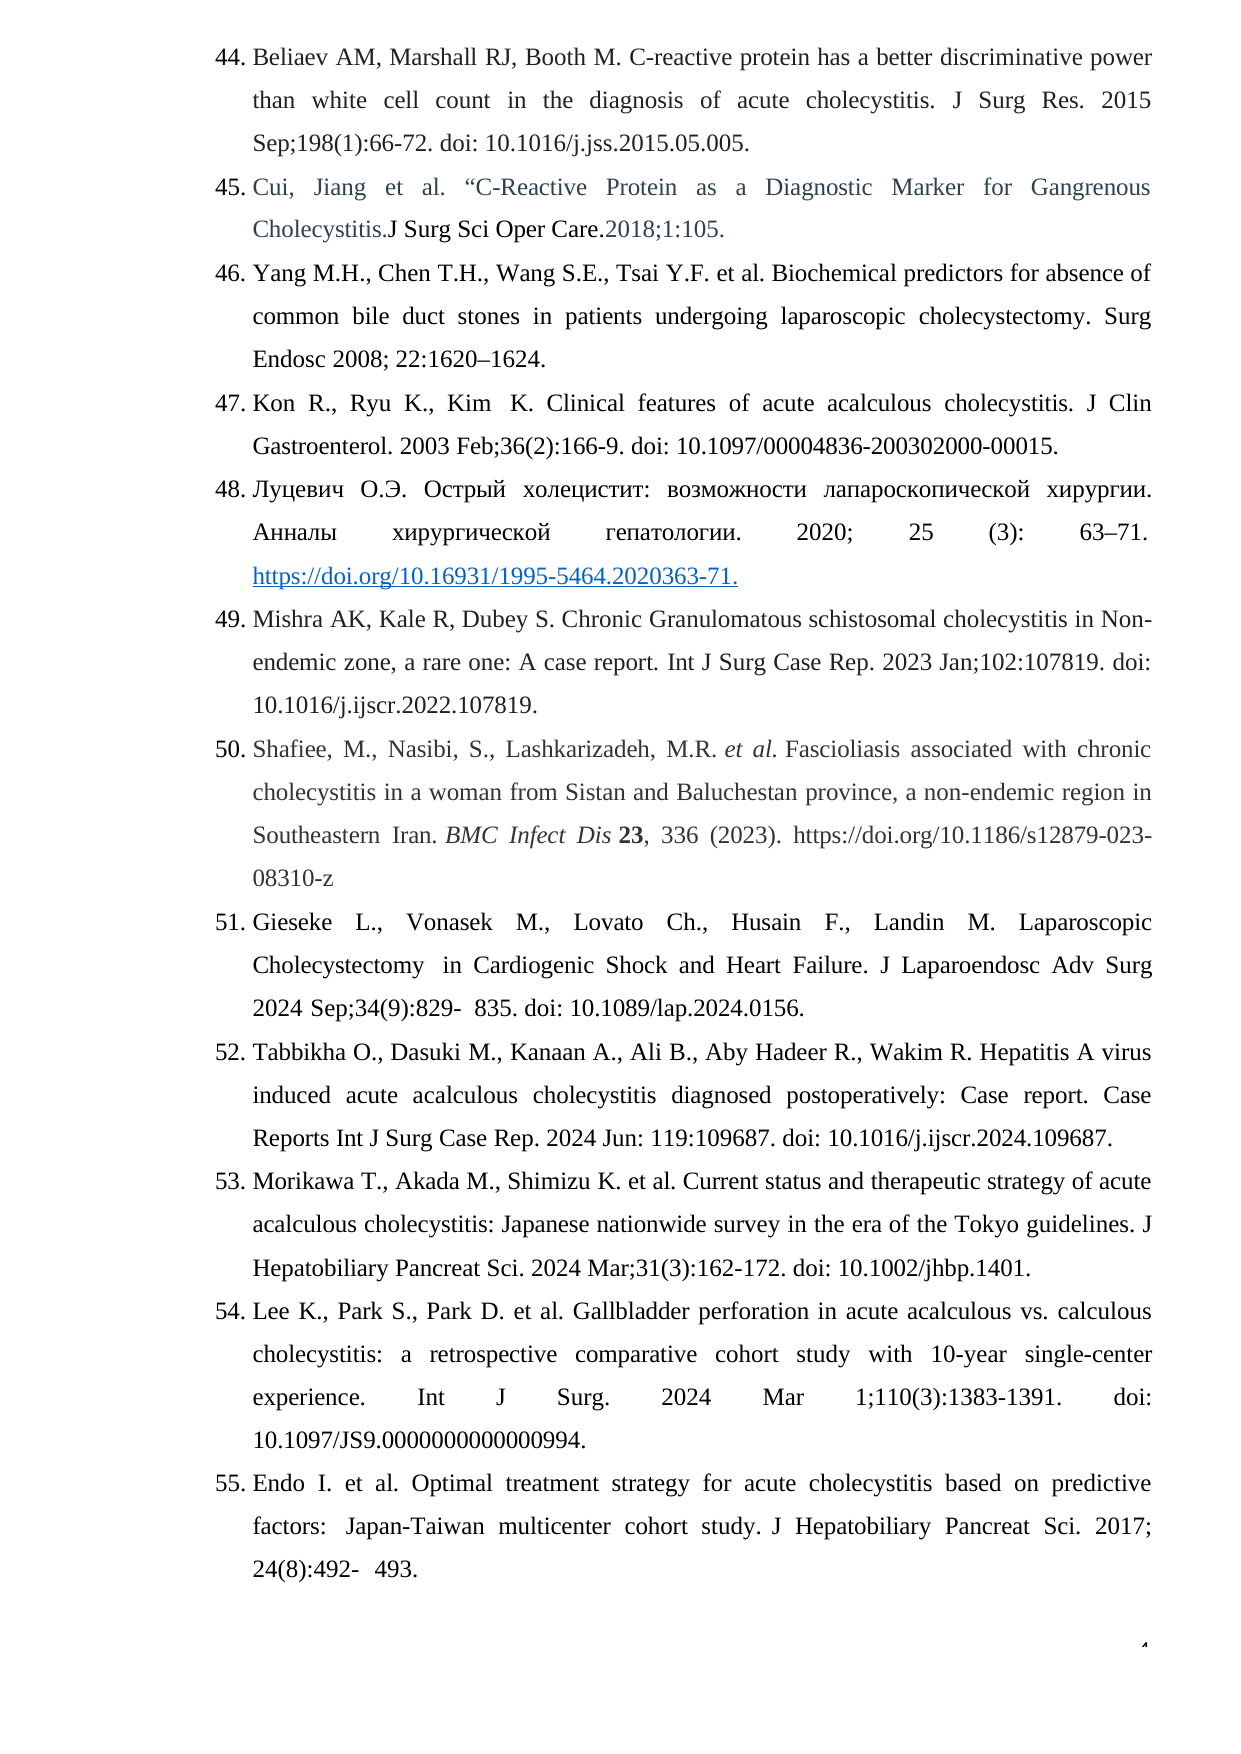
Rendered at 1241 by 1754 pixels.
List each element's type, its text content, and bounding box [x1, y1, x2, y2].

list Cui, Jiang et al. “C-Reactive Protein as a Diagnostic Marker for Gangrenous Cholecystitis.J Surg Sci Oper Care.2018;1:105. [215, 172, 1151, 243]
list Kon R., Ryu K., Kim K. Clinical features of acute acalculous cholecystitis. J Clin Gastroenterol. 2003 Feb;36(2):166-9. doi: 10.1097/00004836-200302000-00015. [215, 388, 1152, 460]
list Yang M.H., Chen T.H., Wang S.E., Tsai Y.F. et al. Biochemical predictors for absence of common bile duct stones in patients undergoing laparoscopic cholecystectomy. Surg Endosc 2008; 22:1620–1624. [215, 258, 1152, 373]
list Morikawa T., Akada M., Shimizu K. et al. Current status and therapeutic strategy of acute acalculous cholecystitis: Japanese nationwide survey in the era of the Tokyo guidelines. J Hepatobiliary Pancreat Sci. 2024 Mar;31(3):162-172. doi: 10.1002/jhbp.1401. [215, 1166, 1152, 1281]
text https://doi.org/10.16931/1995-5464.2020363-71. [252, 561, 1163, 589]
list Beliaev AM, Marshall RJ, Booth M. C-reactive protein has a better discriminative power than white cell count in the diagnosis of acute cholecystitis. J Surg Res. 2015 Sep;198(1):66-72. doi: 10.1016/j.jss.2015.05.005. [215, 42, 1152, 157]
list Луцевич О.Э. Острый холецистит: возможности лапароскопической хирургии. Анналы хирургической гепатологии. 2020; 25 (3): 63–71. [215, 474, 1152, 546]
list Shafiee, M., Nasibi, S., Lashkarizadeh, M.R. et al. Fascioliasis associated with chronic cholecystitis in a woman from Sistan and Baluchestan province, a non-endemic region in Southeastern Iran. BMC Infect Dis 23, 336 (2023). https://doi.org/10.1186/s12879-023- 08310-z [215, 734, 1152, 892]
list Mishra AK, Kale R, Dubey S. Chronic Granulomatous schistosomal cholecystitis in Non- endemic zone, a rare one: A case report. Int J Surg Case Rep. 2023 Jan;102:107819. doi: 10.1016/j.ijscr.2022.107819. [215, 604, 1152, 719]
list Endo I. et al. Optimal treatment strategy for acute cholecystitis based on predictive factors: Japan-Taiwan multicenter cohort study. J Hepatobiliary Pancreat Sci. 2017; 24(8):492- 493. [215, 1468, 1152, 1583]
list Tabbikha O., Dasuki M., Kanaan A., Ali B., Aby Hadeer R., Wakim R. Hepatitis A virus induced acute acalculous cholecystitis diagnosed postoperatively: Case report. Case Reports Int J Surg Case Rep. 2024 Jun: 119:109687. doi: 10.1016/j.ijscr.2024.109687. [215, 1037, 1152, 1152]
list Gieseke L., Vonasek M., Lovato Ch., Husain F., Landin M. Laparoscopic Cholecystectomy in Cardiogenic Shock and Heart Failure. J Laparoendosc Adv Surg 2024 Sep;34(9):829- 835. doi: 10.1089/lap.2024.0156. [215, 907, 1152, 1022]
list Lee K., Park S., Park D. et al. Gallbladder perforation in acute acalculous vs. calculous cholecystitis: a retrospective comparative cohort study with 10-year single-center experience. Int J Surg. 2024 Mar 1;110(3):1383-1391. doi: 10.1097/JS9.0000000000000994. [215, 1296, 1152, 1454]
